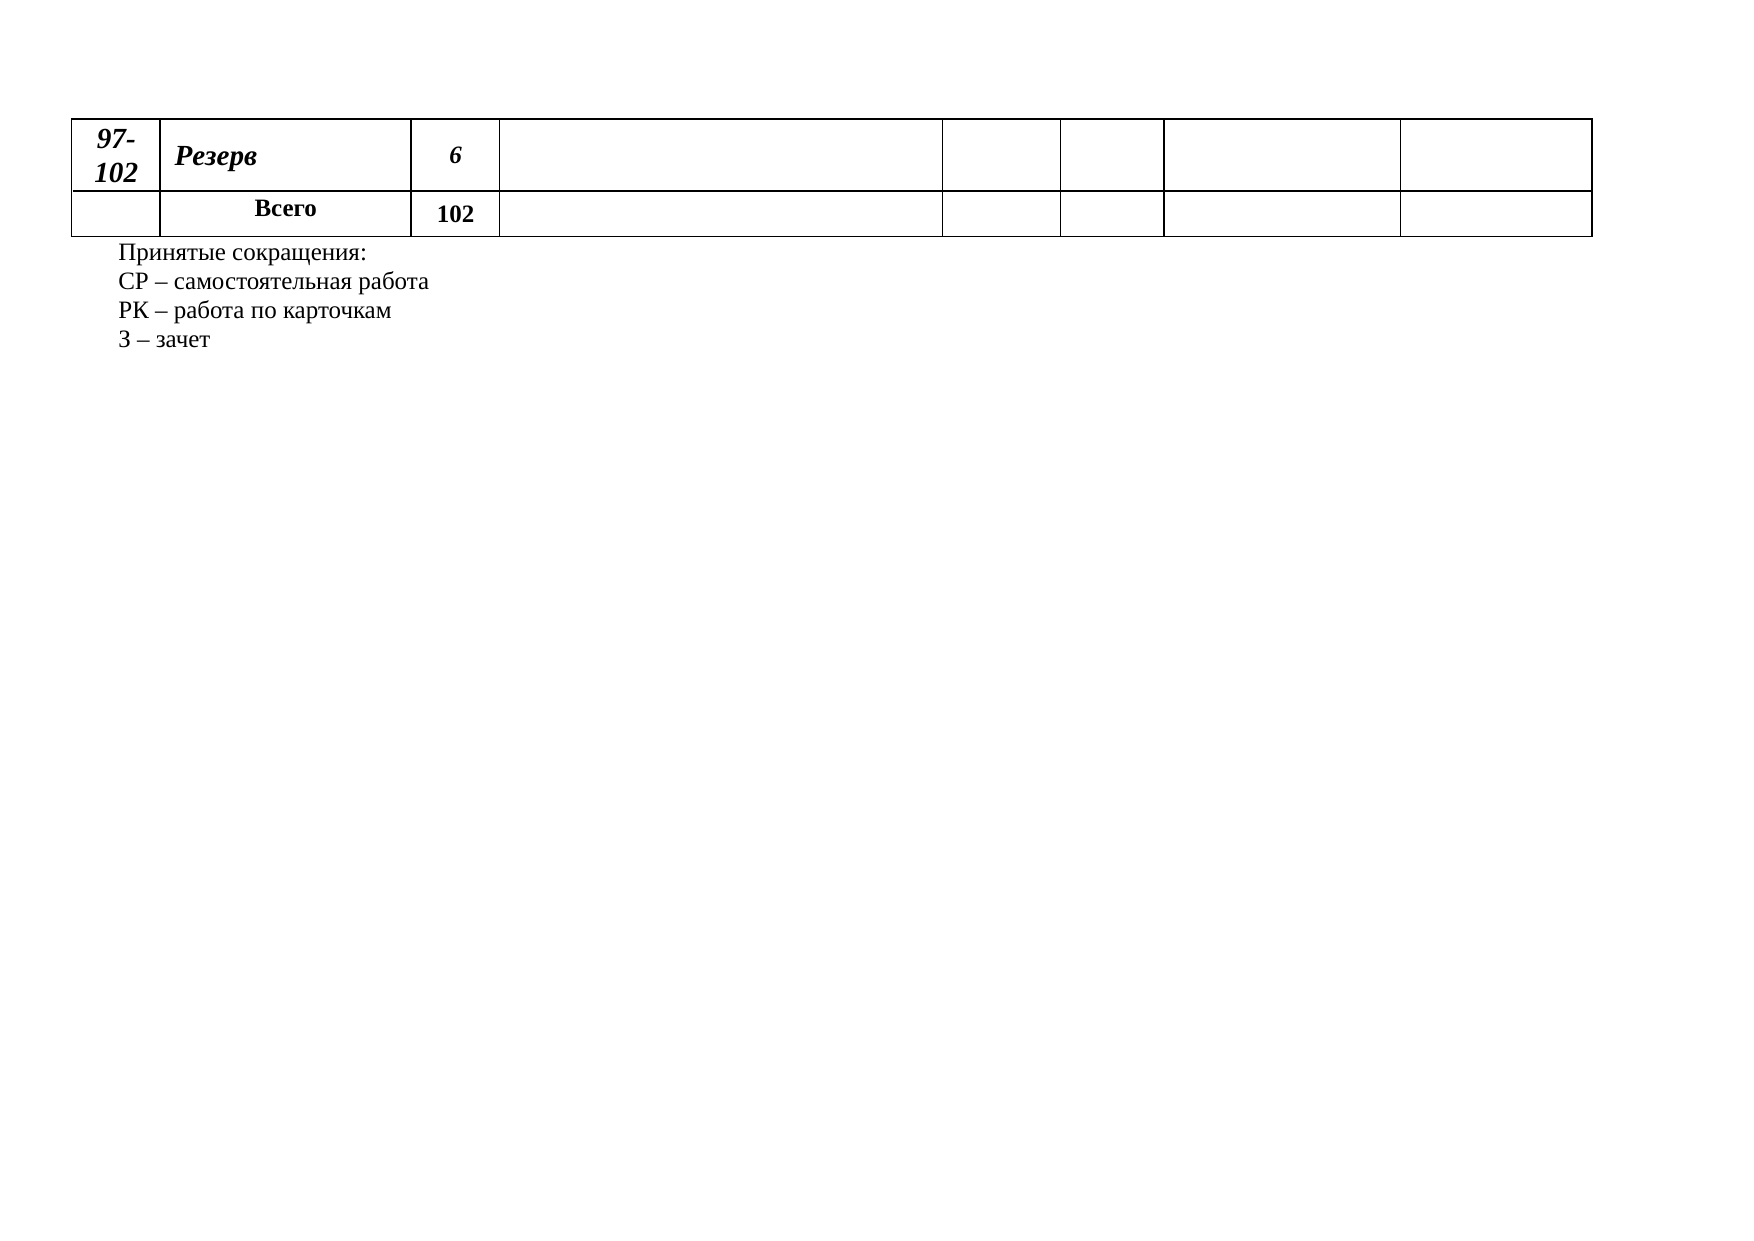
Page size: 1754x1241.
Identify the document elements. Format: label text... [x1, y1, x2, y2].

table_cell [1401, 120, 1591, 190]
table_cell 102 [412, 192, 499, 236]
table_cell 97-102 [72, 120, 159, 190]
table_cell [1061, 192, 1163, 236]
text СР – самостоятельная работа [118, 266, 1636, 295]
table_cell [500, 192, 942, 236]
table_cell [1061, 120, 1163, 190]
table_cell [1401, 192, 1591, 236]
table_cell [943, 192, 1060, 236]
table_cell 6 [412, 120, 499, 190]
table_cell [500, 120, 942, 190]
table_cell [943, 120, 1060, 190]
table_cell [72, 191, 159, 236]
table_cell Резерв [161, 120, 410, 190]
table_cell [1165, 192, 1400, 236]
text Принятые сокращения: [118, 237, 1636, 266]
table_cell [1165, 120, 1400, 190]
table_cell Всего [161, 192, 410, 236]
text З – зачет [118, 324, 1636, 352]
text РК – работа по карточкам [118, 295, 1636, 324]
